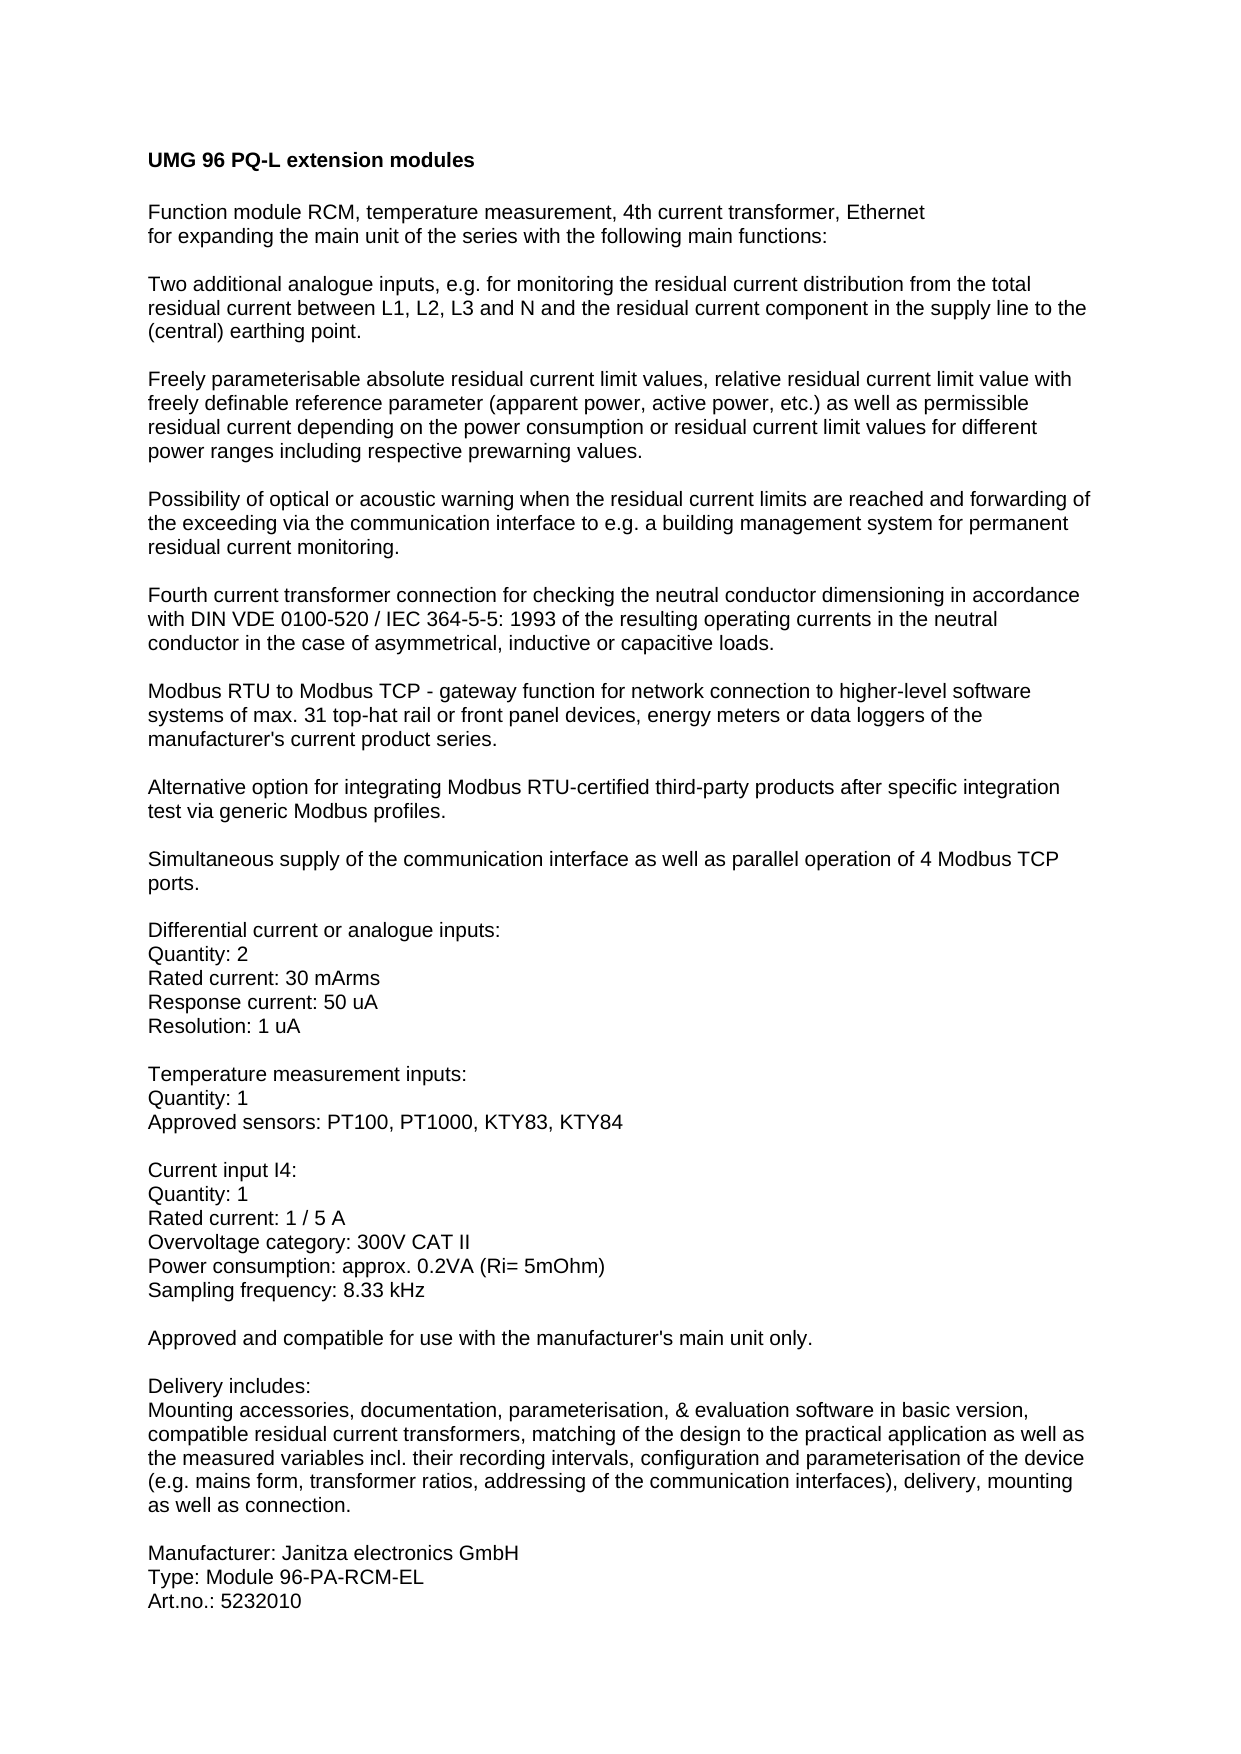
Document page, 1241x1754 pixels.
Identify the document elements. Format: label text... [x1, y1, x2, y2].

text Art.no.: 5232010 [148, 1589, 1093, 1613]
text Rated current: 1 / 5 A [148, 1206, 1093, 1230]
text Modbus RTU to Modbus TCP - gateway function for network connection to higher-level software systems of max. 31 top-hat rail or front panel devices, energy meters or data loggers of the manufacturer's current product series. [148, 679, 1093, 751]
text Function module RCM, temperature measurement, 4th current transformer, Ethernet [148, 199, 1093, 223]
text Sampling frequency: 8.33 kHz [148, 1278, 1093, 1302]
text Response current: 50 uA [148, 990, 1093, 1014]
text Quantity: 2 [148, 942, 1093, 966]
text for expanding the main unit of the series with the following main functions: [148, 223, 1093, 247]
text Fourth current transformer connection for checking the neutral conductor dimensioning in accordance with DIN VDE 0100-520 / IEC 364-5-5: 1993 of the resulting operating currents in the neutral conductor in the case of asymmetrical, inductive or capacitive loads. [148, 583, 1093, 655]
text Two additional analogue inputs, e.g. for monitoring the residual current distribution from the total residual current between L1, L2, L3 and N and the residual current component in the supply line to the (central) earthing point. [148, 271, 1093, 343]
text Current input I4: [148, 1158, 1093, 1182]
text Overvoltage category: 300V CAT II [148, 1230, 1093, 1254]
text Power consumption: approx. 0.2VA (Ri= 5mOhm) [148, 1254, 1093, 1278]
text Alternative option for integrating Modbus RTU-certified third-party products after specific integration test via generic Modbus profiles. [148, 774, 1093, 822]
text Quantity: 1 [148, 1086, 1093, 1110]
text Type: Module 96-PA-RCM-EL [148, 1565, 1093, 1589]
text Temperature measurement inputs: [148, 1062, 1093, 1086]
text Manufacturer: Janitza electronics GmbH [148, 1541, 1093, 1565]
text Quantity: 1 [148, 1182, 1093, 1206]
text Approved sensors: PT100, PT1000, KTY83, KTY84 [148, 1110, 1093, 1134]
text Approved and compatible for use with the manufacturer's main unit only. [148, 1326, 1093, 1349]
text Freely parameterisable absolute residual current limit values, relative residual current limit value with freely definable reference parameter (apparent power, active power, etc.) as well as permissible residual current depending on the power consumption or residual current limit values for different power ranges including respective prewarning values. [148, 367, 1093, 463]
text UMG 96 PQ-L extension modules [148, 148, 1093, 172]
text Mounting accessories, documentation, parameterisation, & evaluation software in basic version, compatible residual current transformers, matching of the design to the practical application as well as the measured variables incl. their recording intervals, configuration and parameterisation of the device (e.g. mains form, transformer ratios, addressing of the communication interfaces), delivery, mounting as well as connection. [148, 1397, 1093, 1517]
text Resolution: 1 uA [148, 1014, 1093, 1038]
text Possibility of optical or acoustic warning when the residual current limits are reached and forwarding of the exceeding via the communication interface to e.g. a building management system for permanent residual current monitoring. [148, 487, 1093, 559]
text Rated current: 30 mArms [148, 966, 1093, 990]
text Simultaneous supply of the communication interface as well as parallel operation of 4 Modbus TCP ports. [148, 846, 1093, 894]
text Delivery includes: [148, 1373, 1093, 1397]
text Differential current or analogue inputs: [148, 918, 1093, 942]
